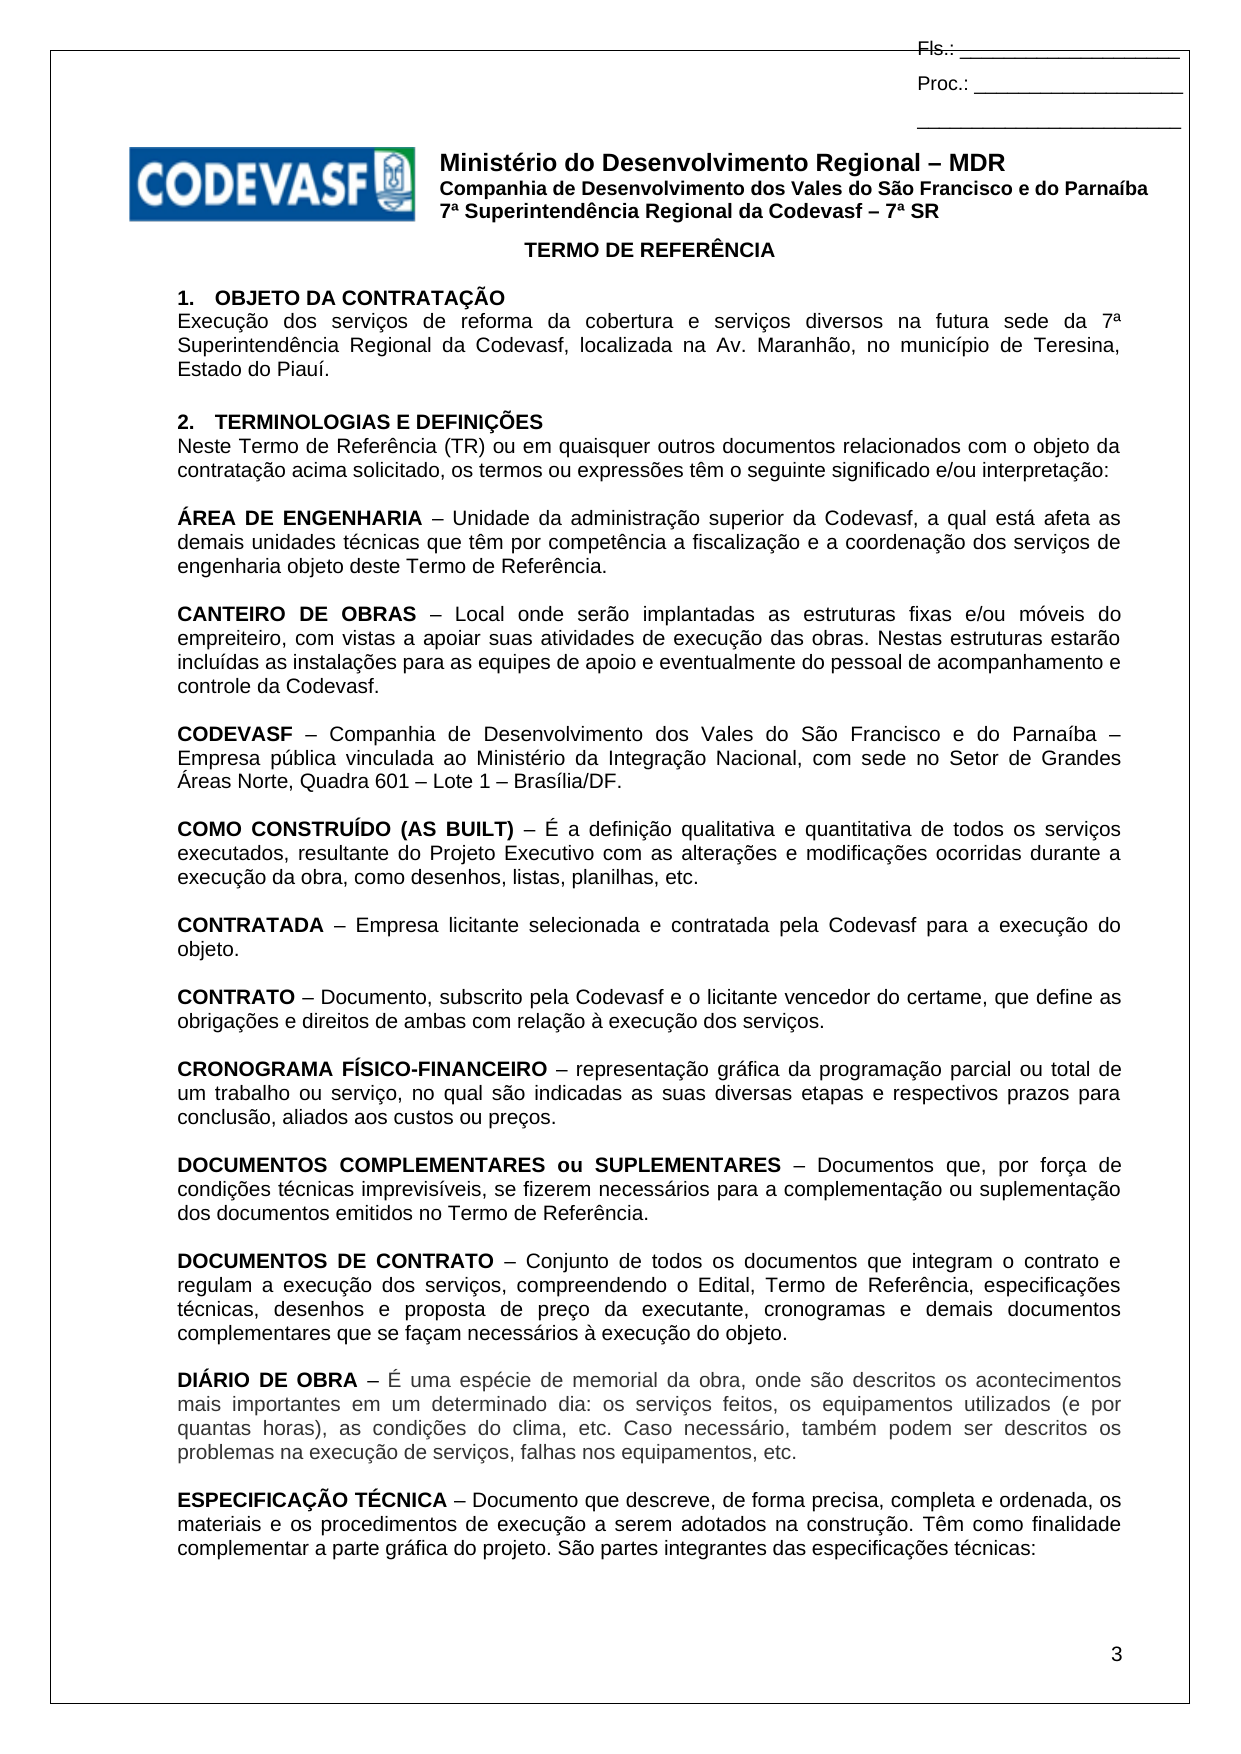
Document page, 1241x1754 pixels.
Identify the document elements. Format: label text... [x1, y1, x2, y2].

text Execução dos serviços de reforma da cobertura e serviços diversos na futura sede da 7ª Superintendência Regional da Codevasf, localizada na Av. Maranhão, no município de Teresina, Estado do Piauí. [177, 309, 1122, 381]
text CONTRATO – Documento, subscrito pela Codevasf e o licitante vencedor do certame, que define as obrigações e direitos de ambas com relação à execução dos serviços. [177, 985, 1122, 1033]
text CODEVASF – Companhia de Desenvolvimento dos Vales do São Francisco e do Parnaíba – Empresa pública vinculada ao Ministério da Integração Nacional, com sede no Setor de Grandes Áreas Norte, Quadra 601 – Lote 1 – Brasília/DF. [177, 721, 1122, 793]
text DIÁRIO DE OBRA – É uma espécie de memorial da obra, onde são descritos os acontecimentos mais importantes em um determinado dia: os serviços feitos, os equipamentos utilizados (e por quantas horas), as condições do clima, etc. Caso necessário, também podem ser descritos os problemas na execução de serviços, falhas nos equipamentos, etc. [177, 1368, 1122, 1464]
text COMO CONSTRUÍDO (AS BUILT) – É a definição qualitativa e quantitativa de todos os serviços executados, resultante do Projeto Executivo com as alterações e modificações ocorridas durante a execução da obra, como desenhos, listas, planilhas, etc. [177, 817, 1122, 889]
text Neste Termo de Referência (TR) ou em quaisquer outros documentos relacionados com o objeto da contratação acima solicitado, os termos ou expressões têm o seguinte significado e/ou interpretação: [177, 434, 1122, 482]
subtitle TERMINOLOGIAS E DEFINIÇÕES [177, 410, 1122, 434]
text TERMO DE REFERÊNCIA [177, 237, 1122, 261]
text CONTRATADA – Empresa licitante selecionada e contratada pela Codevasf para a execução do objeto. [177, 913, 1122, 961]
picture [129, 147, 417, 224]
text ÁREA DE ENGENHARIA – Unidade da administração superior da Codevasf, a qual está afeta as demais unidades técnicas que têm por competência a fiscalização e a coordenação dos serviços de engenharia objeto deste Termo de Referência. [177, 506, 1122, 578]
text DOCUMENTOS COMPLEMENTARES ou SUPLEMENTARES – Documentos que, por força de condições técnicas imprevisíveis, se fizerem necessários para a complementação ou suplementação dos documentos emitidos no Termo de Referência. [177, 1153, 1122, 1224]
text CANTEIRO DE OBRAS – Local onde serão implantadas as estruturas fixas e/ou móveis do empreiteiro, com vistas a apoiar suas atividades de execução das obras. Nestas estruturas estarão incluídas as instalações para as equipes de apoio e eventualmente do pessoal de acompanhamento e controle da Codevasf. [177, 602, 1122, 697]
subtitle OBJETO DA CONTRATAÇÃO [177, 285, 1122, 309]
text CRONOGRAMA FÍSICO-FINANCEIRO – representação gráfica da programação parcial ou total de um trabalho ou serviço, no qual são indicadas as suas diversas etapas e respectivos prazos para conclusão, aliados aos custos ou preços. [177, 1057, 1122, 1129]
text DOCUMENTOS DE CONTRATO – Conjunto de todos os documentos que integram o contrato e regulam a execução dos serviços, compreendendo o Edital, Termo de Referência, especificações técnicas, desenhos e proposta de preço da executante, cronogramas e demais documentos complementares que se façam necessários à execução do objeto. [177, 1248, 1122, 1344]
text ESPECIFICAÇÃO TÉCNICA – Documento que descreve, de forma precisa, completa e ordenada, os materiais e os procedimentos de execução a serem adotados na construção. Têm como finalidade complementar a parte gráfica do projeto. São partes integrantes das especificações técnicas: [177, 1488, 1122, 1560]
